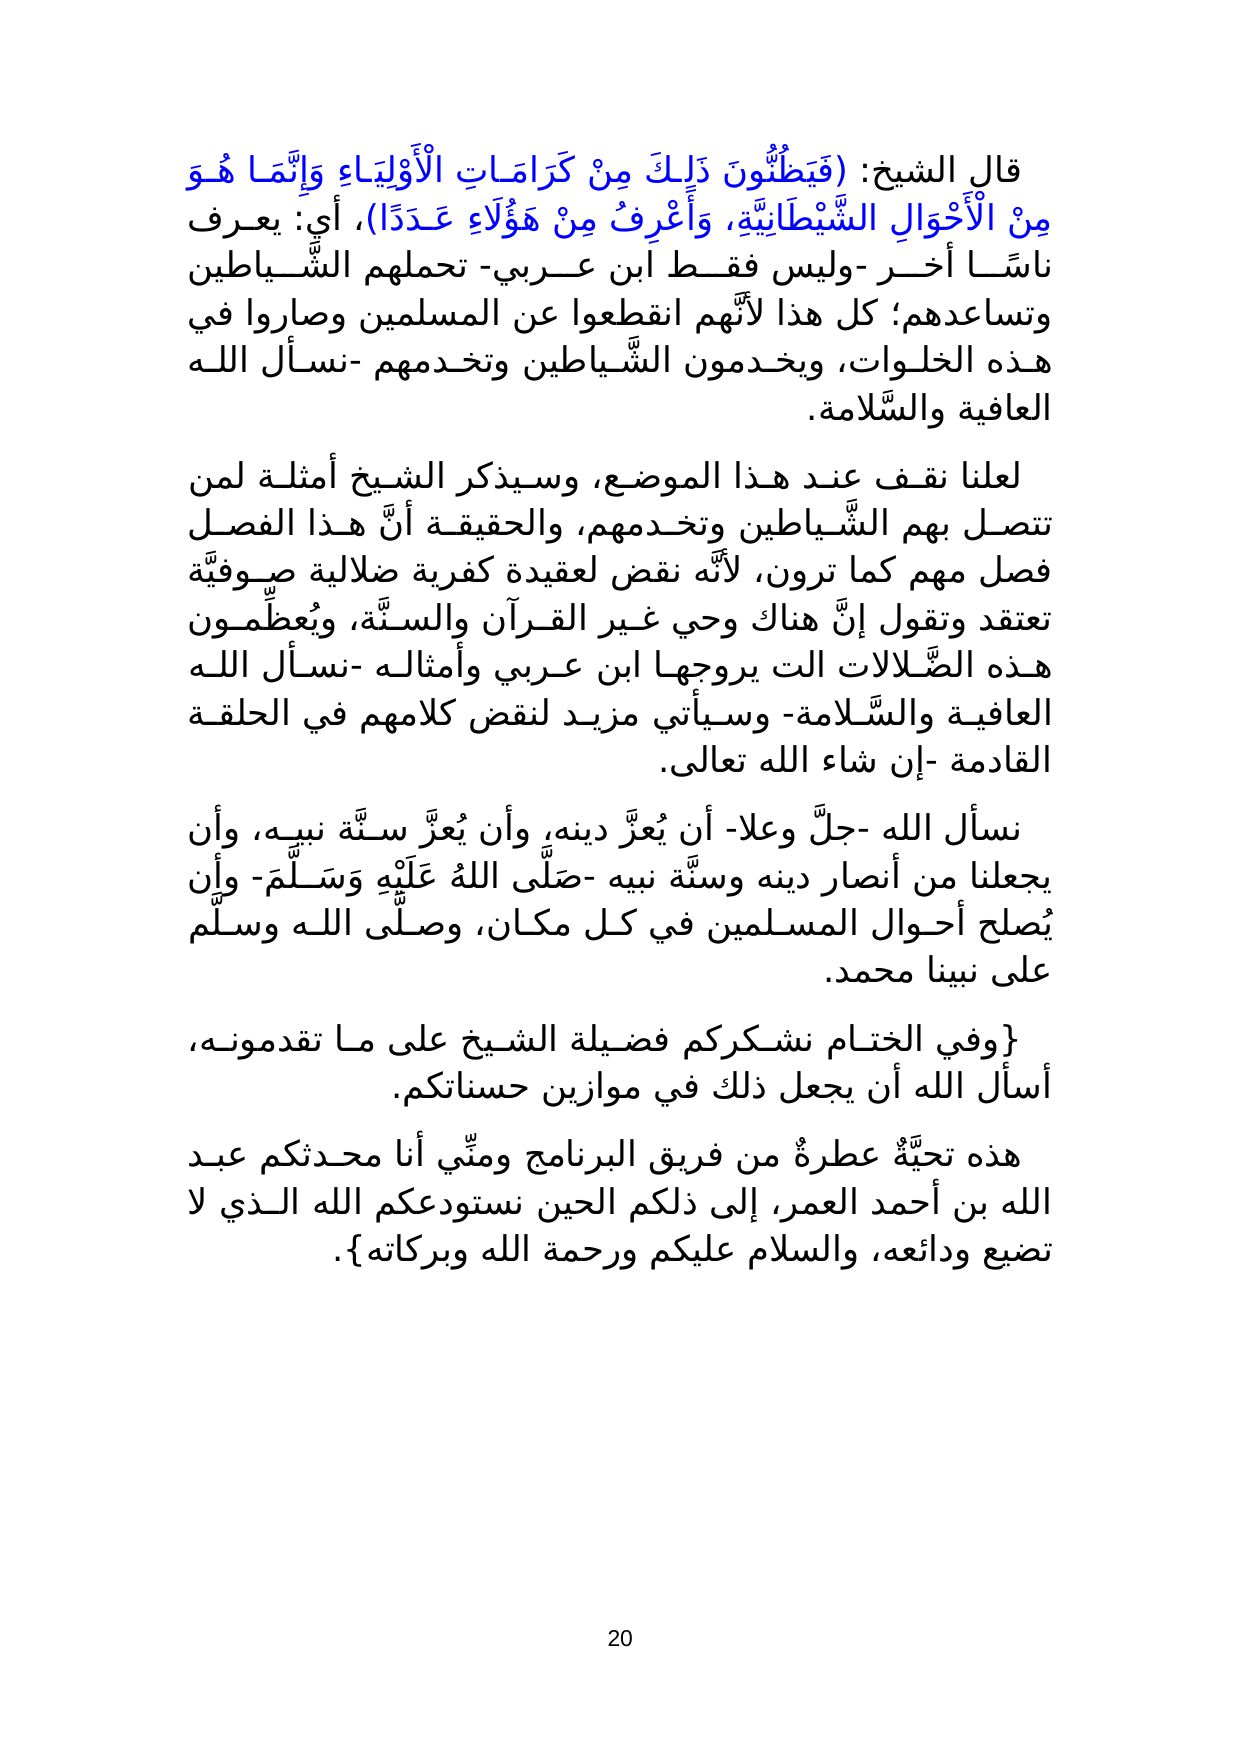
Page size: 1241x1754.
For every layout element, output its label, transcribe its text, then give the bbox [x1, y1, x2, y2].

text نسأل الله -جلَّ وعلا- أن يُعزَّ دينه، وأن يُعزَّ سنَّة نبيه، وأن يجعلنا من أنصار دينه وسنَّة نبيه -صَلَّى اللهُ عَلَيْهِ وَسَلَّمَ- وأن يُصلح أحوال المسلمين في كل مكان، وصلَّى الله وسلَّم على نبينا محمد. [187, 808, 1053, 991]
text لعلنا نقف عند هذا الموضع، وسيذكر الشيخ أمثلة لمن تتصل بهم الشَّياطين وتخدمهم، والحقيقة أنَّ هذا الفصل فصل مهم كما ترون، لأنَّه نقض لعقيدة كفرية ضلالية صوفيَّة تعتقد وتقول إنَّ هناك وحي غير القرآن والسنَّة، ويُعظِّمون هذه الضَّلالات الت يروجها ابن عربي وأمثاله -نسأل الله العافية والسَّلامة- وسيأتي مزيد لنقض كلامهم في الحلقة القادمة -إن شاء الله تعالى. [187, 455, 1053, 781]
text قال الشيخ: (فَيَظُنُّونَ ذَلِكَ مِنْ كَرَامَاتِ الْأَوْلِيَاءِ وَإِنَّمَا هُوَ مِنْ الْأَحْوَالِ الشَّيْطَانِيَّةِ، وَأَعْرِفُ مِنْ هَؤُلَاءِ عَدَدًا)، أي: يعرف ناسًا أخر -وليس فقط ابن عربي- تحملهم الشَّياطين وتساعدهم؛ كل هذا لأنَّهم انقطعوا عن المسلمين وصاروا في هذه الخلوات، ويخدمون الشَّياطين وتخدمهم -نسأل الله العافية والسَّلامة. [187, 150, 1053, 428]
text {وفي الختام نشكركم فضيلة الشيخ على ما تقدمونه، أسأل الله أن يجعل ذلك في موازين حسناتكم. [187, 1018, 1053, 1107]
text هذه تحيَّةٌ عطرةٌ من فريق البرنامج ومنِّي أنا محدثكم عبد الله بن أحمد العمر، إلى ذلكم الحين نستودعكم الله الذي لا تضيع ودائعه، والسلام عليكم ورحمة الله وبركاته}. [187, 1134, 1053, 1270]
